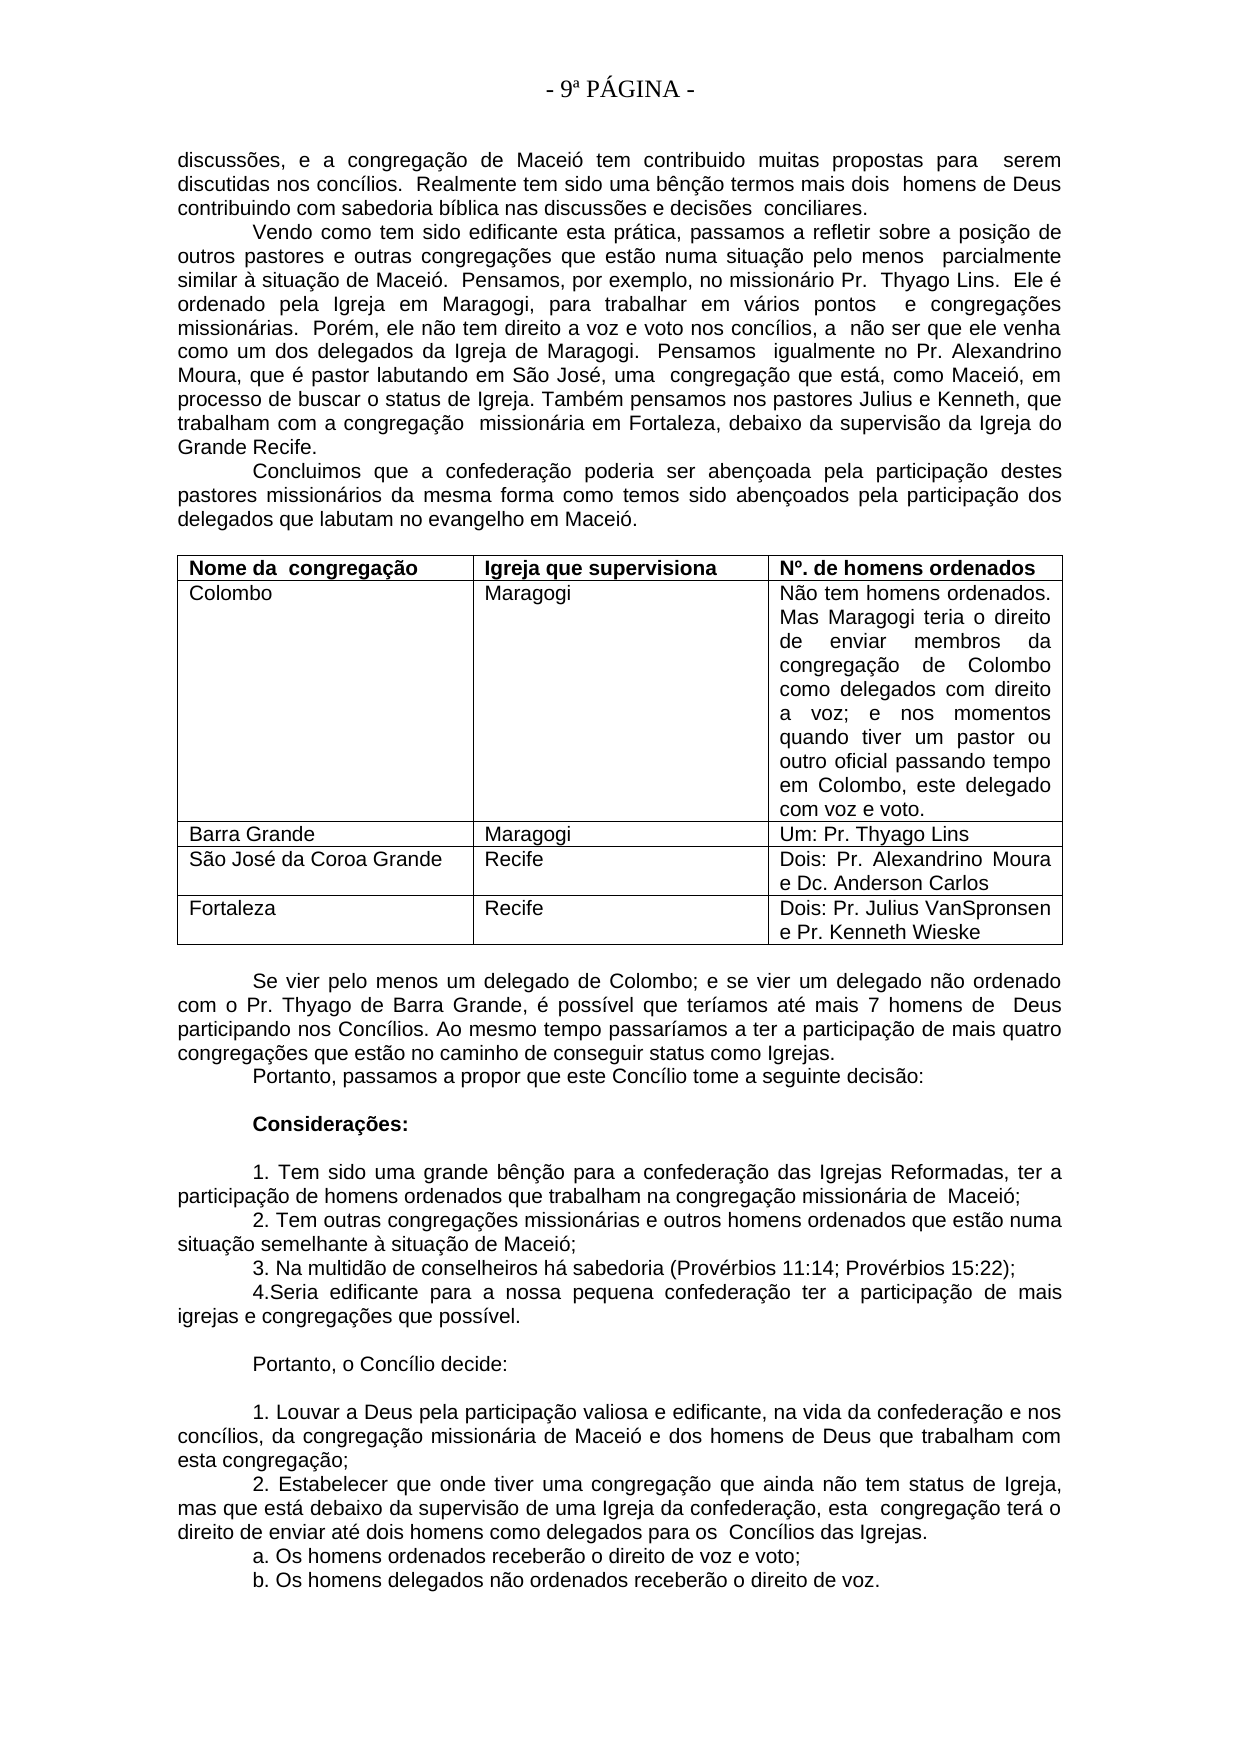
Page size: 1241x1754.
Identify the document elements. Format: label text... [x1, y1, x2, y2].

text 2. Estabelecer que onde tiver uma congregação que ainda não tem status de Igreja, mas que está debaixo da supervisão de uma Igreja da confederação, esta congregação terá o direito de enviar até dois homens como delegados para os Concílios das Igrejas. [177, 1472, 1063, 1543]
table_cell Recife [474, 847, 768, 894]
text b. Os homens delegados não ordenados receberão o direito de voz. [177, 1567, 1063, 1591]
table_header Igreja que supervisiona [474, 556, 768, 580]
text 1. Tem sido uma grande bênção para a confederação das Igrejas Reformadas, ter a participação de homens ordenados que trabalham na congregação missionária de Maceió; [177, 1160, 1063, 1208]
text Portanto, passamos a propor que este Concílio tome a seguinte decisão: [177, 1064, 1063, 1088]
table_cell Um: Pr. Thyago Lins [769, 822, 1062, 846]
table_header Nome da congregação [178, 556, 473, 580]
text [177, 148, 1063, 219]
table_cell Fortaleza [178, 896, 473, 943]
text 3. Na multidão de conselheiros há sabedoria (Provérbios 11:14; Provérbios 15:22); [177, 1256, 1063, 1280]
text 4.Seria edificante para a nossa pequena confederação ter a participação de mais igrejas e congregações que possível. [177, 1280, 1063, 1328]
text a. Os homens ordenados receberão o direito de voz e voto; [177, 1543, 1063, 1567]
text 1. Louvar a Deus pela participação valiosa e edificante, na vida da confederação e nos concílios, da congregação missionária de Maceió e dos homens de Deus que trabalham com esta congregação; [177, 1400, 1063, 1472]
table_cell Maragogi [474, 822, 768, 846]
text Vendo como tem sido edificante esta prática, passamos a refletir sobre a posição de outros pastores e outras congregações que estão numa situação pelo menos parcialmente similar à situação de Maceió. Pensamos, por exemplo, no missionário Pr. Thyago Lins. Ele é ordenado pela Igreja em Maragogi, para trabalhar em vários pontos e congregações missionárias. Porém, ele não tem direito a voz e voto nos concílios, a não ser que ele venha como um dos delegados da Igreja de Maragogi. Pensamos igualmente no Pr. Alexandrino Moura, que é pastor labutando em São José, uma congregação que está, como Maceió, em processo de buscar o status de Igreja. Também pensamos nos pastores Julius e Kenneth, que trabalham com a congregação missionária em Fortaleza, debaixo da supervisão da Igreja do Grande Recife. [177, 219, 1063, 459]
table_cell Dois: Pr. Alexandrino Moura e Dc. Anderson Carlos [769, 847, 1062, 894]
table_cell Recife [474, 896, 768, 943]
text Considerações: [177, 1112, 1063, 1136]
table_cell Colombo [178, 581, 473, 821]
table_cell Barra Grande [178, 822, 473, 846]
table_cell Não tem homens ordenados. Mas Maragogi teria o direito de enviar membros da congregação de Colombo como delegados com direito a voz; e nos momentos quando tiver um pastor ou outro oficial passando tempo em Colombo, este delegado com voz e voto. [769, 581, 1062, 821]
table_cell Maragogi [474, 581, 768, 821]
table_header Nº. de homens ordenados [769, 556, 1062, 580]
text Se vier pelo menos um delegado de Colombo; e se vier um delegado não ordenado com o Pr. Thyago de Barra Grande, é possível que teríamos até mais 7 homens de Deus participando nos Concílios. Ao mesmo tempo passaríamos a ter a participação de mais quatro congregações que estão no caminho de conseguir status como Igrejas. [177, 968, 1063, 1064]
text 2. Tem outras congregações missionárias e outros homens ordenados que estão numa situação semelhante à situação de Maceió; [177, 1208, 1063, 1256]
table_cell Dois: Pr. Julius VanSpronsen e Pr. Kenneth Wieske [769, 896, 1062, 943]
text Concluimos que a confederação poderia ser abençoada pela participação destes pastores missionários da mesma forma como temos sido abençoados pela participação dos delegados que labutam no evangelho em Maceió. [177, 459, 1063, 531]
table_cell São José da Coroa Grande [178, 847, 473, 894]
text Portanto, o Concílio decide: [177, 1352, 1063, 1376]
